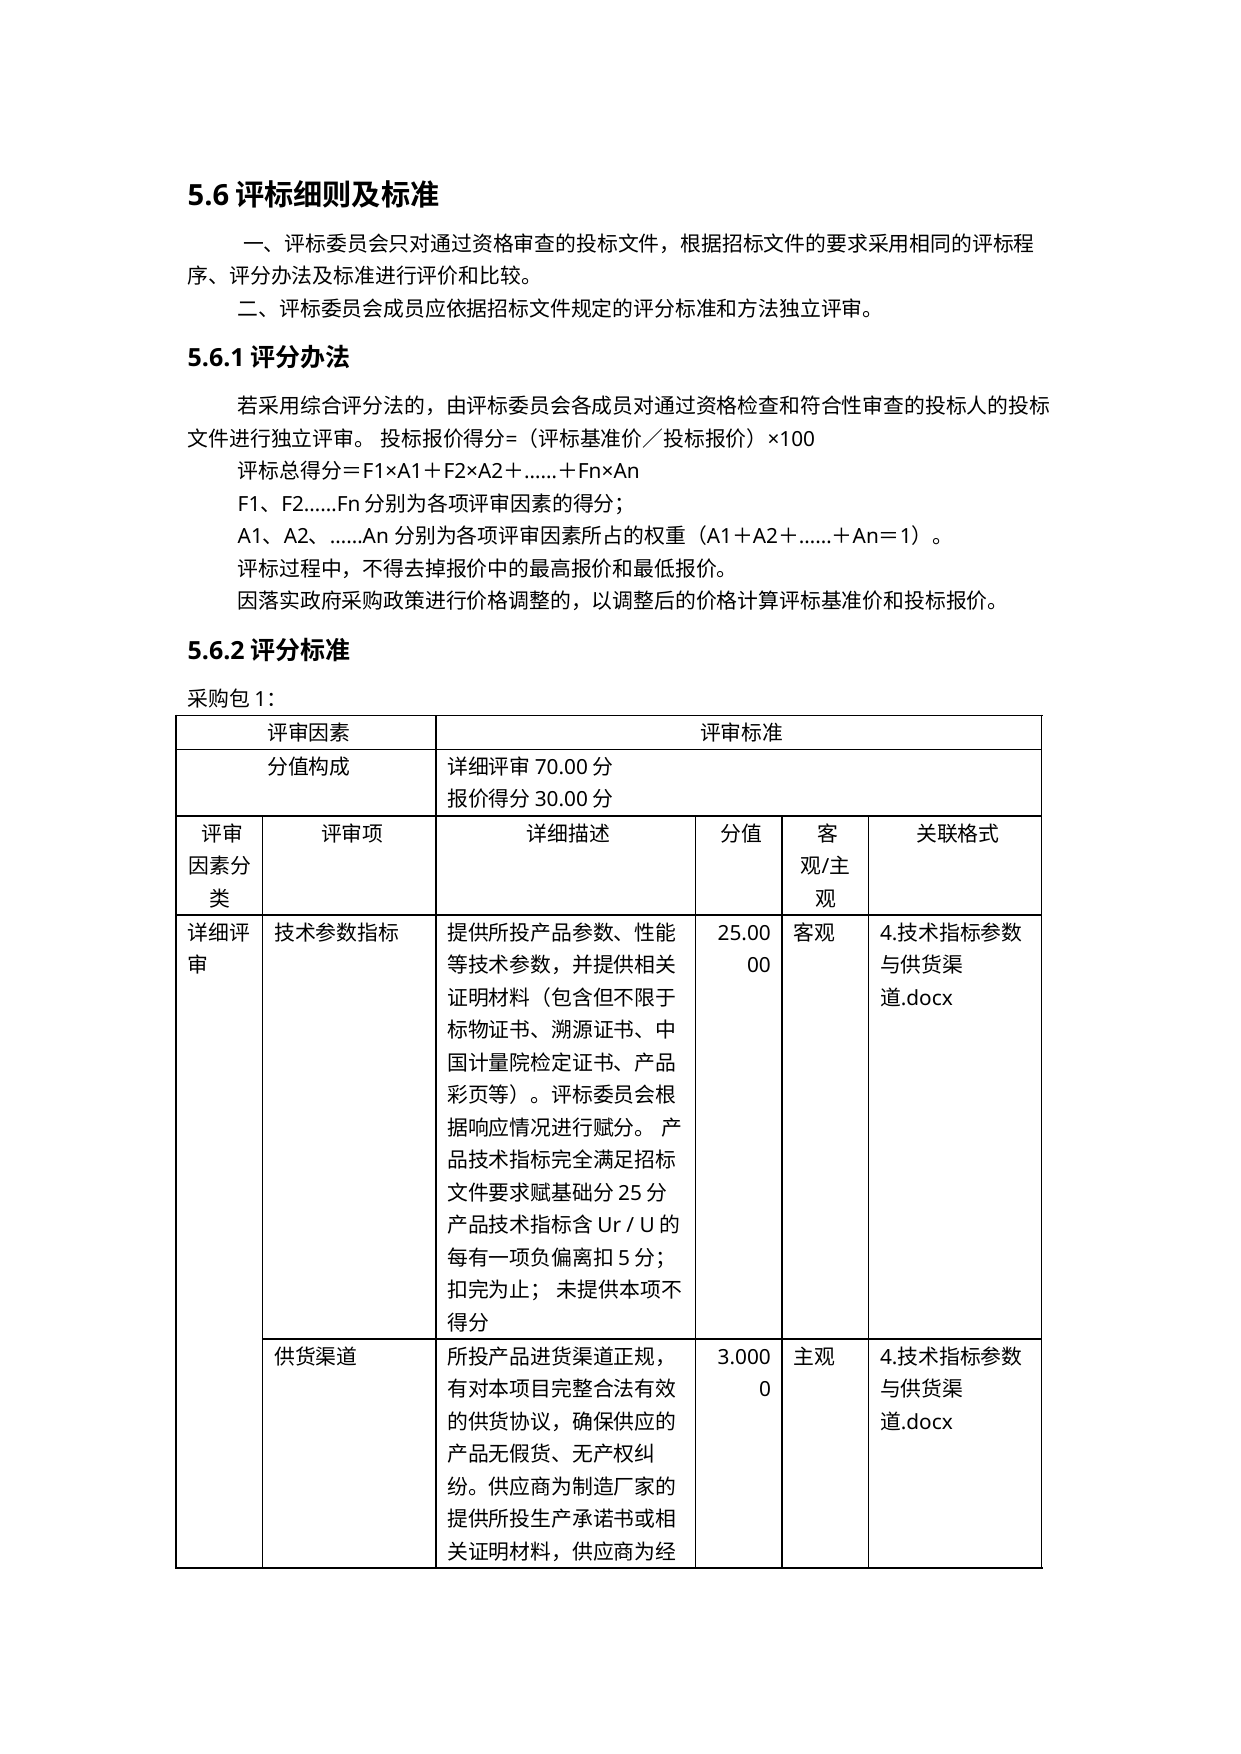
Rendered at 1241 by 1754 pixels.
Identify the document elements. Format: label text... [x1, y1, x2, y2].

text A1、A2、……An 分别为各项评审因素所占的权重（A1＋A2＋……＋An＝1）。 [187, 519, 1053, 552]
table_cell 客观/主观 [783, 817, 868, 914]
table_cell 提供所投产品参数、性能等技术参数，并提供相关证明材料（包含但不限于标物证书、溯源证书、中国计量院检定证书、产品彩页等）。评标委员会根据响应情况进行赋分。 产品技术指标完全满足招标文件要求赋基础分25分产品技术指标含Ur / U的每有一项负偏离扣5分；扣完为止； 未提供本项不得分 [437, 916, 695, 1338]
text 5.6.1评分办法 [187, 324, 1053, 389]
table_cell 4.技术指标参数与供货渠道.docx [869, 1340, 1041, 1567]
table_header 评审标准 [437, 716, 1041, 748]
text 评标总得分＝F1×A1＋F2×A2＋……＋Fn×An [187, 454, 1053, 487]
text 若采用综合评分法的，由评标委员会各成员对通过资格检查和符合性审查的投标人的投标文件进行独立评审。 投标报价得分=（评标基准价／投标报价）×100 [187, 389, 1053, 454]
table_cell 分值构成 [177, 750, 435, 815]
table_cell 关联格式 [869, 817, 1041, 914]
text 评标过程中，不得去掉报价中的最高报价和最低报价。 [187, 552, 1053, 584]
text 采购包1： [187, 682, 1053, 714]
table_cell 主观 [783, 1340, 868, 1567]
table_cell 评审项 [263, 817, 435, 914]
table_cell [437, 1340, 695, 1567]
table_cell 详细评审70.00分 报价得分30.00分 [437, 750, 1041, 815]
table_cell 3.0000 [696, 1340, 781, 1567]
text 5.6.2评分标准 [187, 617, 1053, 682]
table_cell 评审因素分类 [177, 817, 262, 914]
text 一、评标委员会只对通过资格审查的投标文件，根据招标文件的要求采用相同的评标程序、评分办法及标准进行评价和比较。 [187, 227, 1053, 292]
text F1、F2……Fn分别为各项评审因素的得分； [187, 487, 1053, 519]
table_cell 25.0000 [696, 916, 781, 1338]
table_cell 详细描述 [437, 817, 695, 914]
table_cell 分值 [696, 817, 781, 914]
table_cell 技术参数指标 [263, 916, 435, 1338]
text 二、评标委员会成员应依据招标文件规定的评分标准和方法独立评审。 [187, 292, 1053, 324]
table_header 评审因素 [177, 716, 435, 748]
table_cell 4.技术指标参数与供货渠道.docx [869, 916, 1041, 1338]
text 5.6评标细则及标准 [187, 162, 1053, 227]
table_cell 客观 [783, 916, 868, 1338]
text 因落实政府采购政策进行价格调整的，以调整后的价格计算评标基准价和投标报价。 [187, 584, 1053, 617]
table_cell 供货渠道 [263, 1340, 435, 1567]
table_cell 详细评审 [177, 916, 262, 1567]
